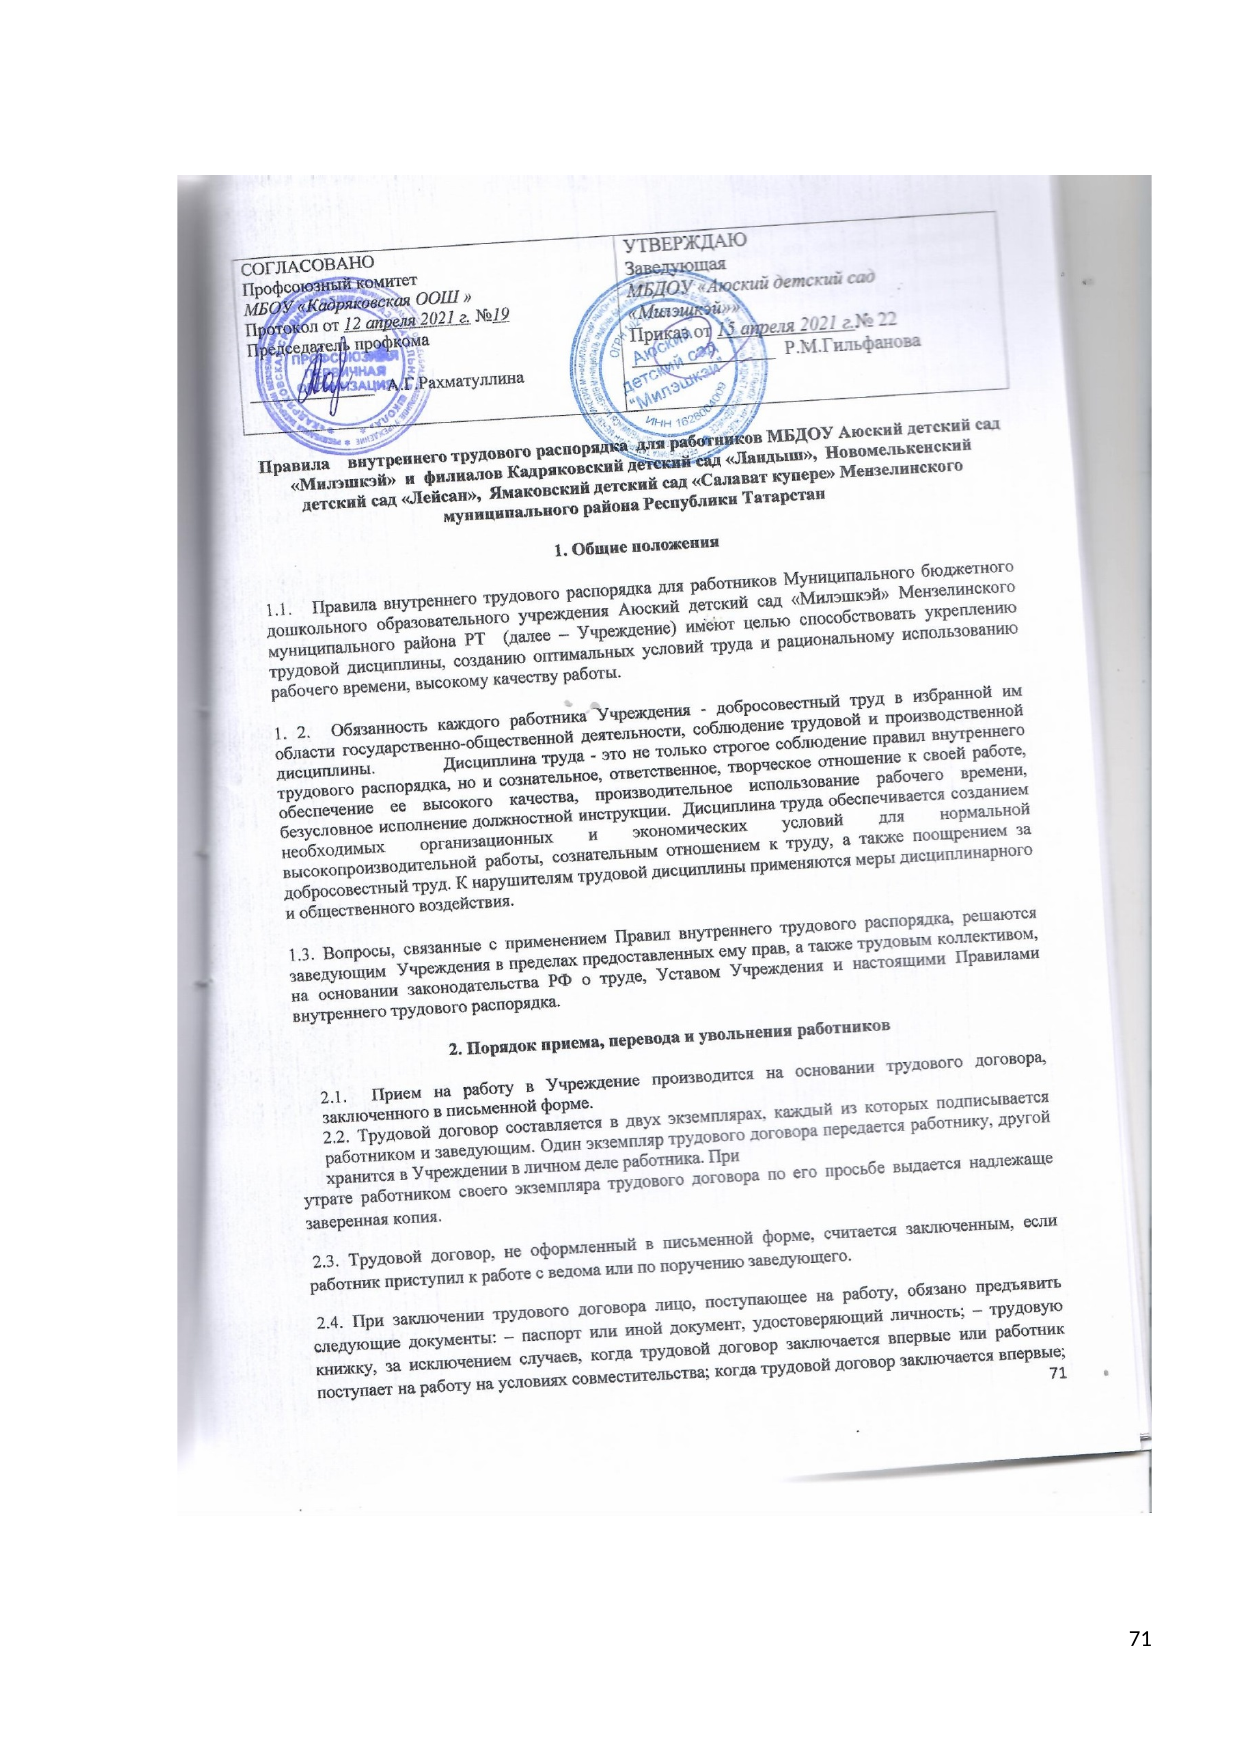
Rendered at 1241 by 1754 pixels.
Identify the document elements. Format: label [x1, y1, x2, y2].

picture [177, 175, 1152, 1516]
